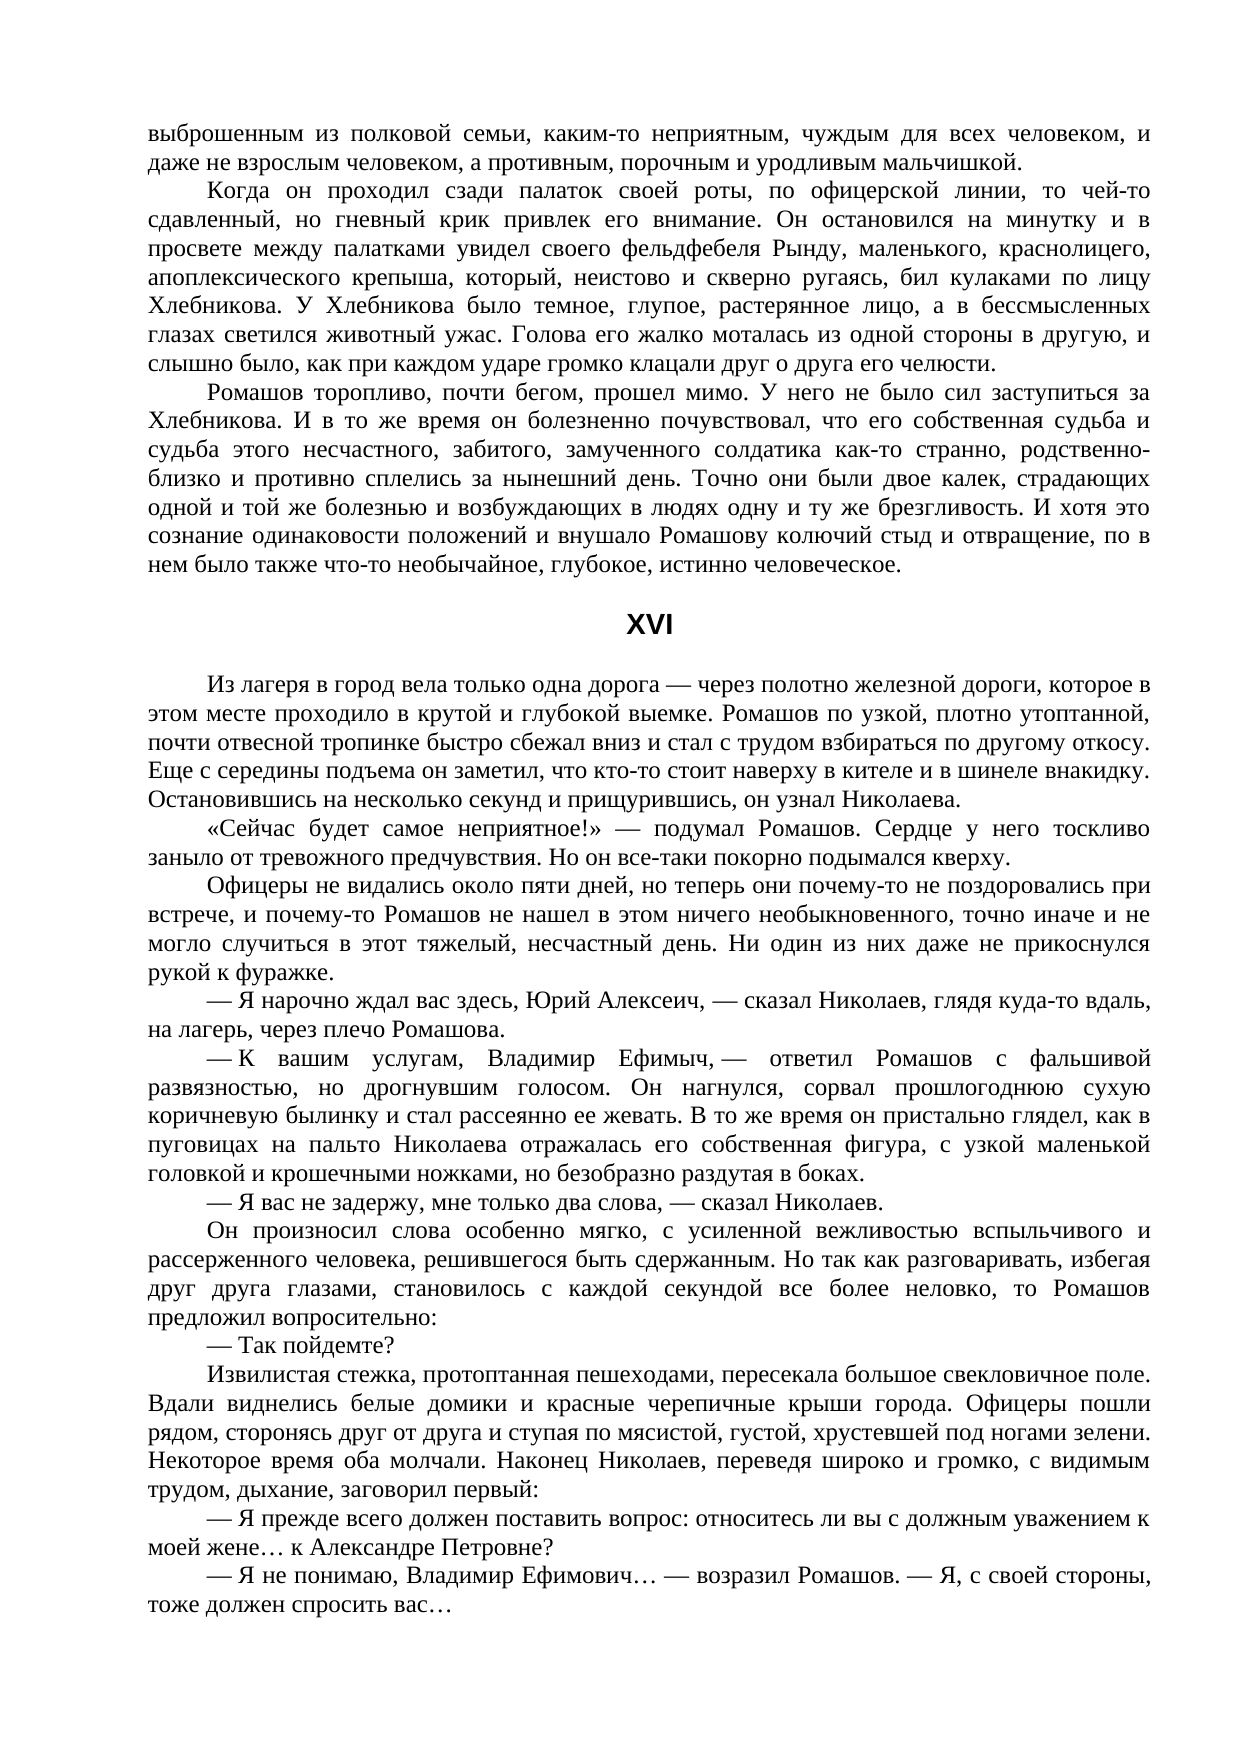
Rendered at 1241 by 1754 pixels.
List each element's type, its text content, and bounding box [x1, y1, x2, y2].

text Когда он проходил сзади палаток своей роты, по офицерской линии, то чей-то сдавленный, но гневный крик привлек его внимание. Он остановился на минутку и в просвете между палатками увидел своего фельдфебеля Рынду, маленького, краснолицего, апоплексического крепыша, который, неистово и скверно ругаясь, бил кулаками по лицу Хлебникова. У Хлебникова было темное, глупое, растерянное лицо, а в бессмысленных глазах светился животный ужас. Голова его жалко моталась из одной стороны в другую, и слышно было, как при каждом ударе громко клацали друг о друга его челюсти. [148, 176, 1152, 377]
text — К вашим услугам, Владимир Ефимыч, — ответил Ромашов с фальшивой развязностью, но дрогнувшим голосом. Он нагнулся, сорвал прошлогоднюю сухую коричневую былинку и стал рассеянно ее жевать. В то же время он пристально глядел, как в пуговицах на пальто Николаева отражалась его собственная фигура, с узкой маленькой головкой и крошечными ножками, но безобразно раздутая в боках. [148, 1043, 1152, 1187]
subtitle XVI [148, 607, 1152, 640]
text Извилистая стежка, протоптанная пешеходами, пересекала большое свекловичное поле. Вдали виднелись белые домики и красные черепичные крыши города. Офицеры пошли рядом, сторонясь друг от друга и ступая по мясистой, густой, хрустевшей под ногами зелени. Некоторое время оба молчали. Наконец Николаев, переведя широко и громко, с видимым трудом, дыхание, заговорил первый: [148, 1359, 1152, 1503]
text — Так пойдемте? [148, 1330, 1152, 1359]
text — Я не понимаю, Владимир Ефимович… — возразил Ромашов. — Я, с своей стороны, тоже должен спросить вас… [148, 1560, 1152, 1618]
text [148, 118, 1152, 176]
text Он произносил слова особенно мягко, с усиленной вежливостью вспыльчивого и рассерженного человека, решившегося быть сдержанным. Но так как разговаривать, избегая друг друга глазами, становилось с каждой секундой все более неловко, то Ромашов предложил вопросительно: [148, 1215, 1152, 1330]
text — Я прежде всего должен поставить вопрос: относитесь ли вы с должным уважением к моей жене… к Александре Петровне? [148, 1503, 1152, 1560]
text — Я вас не задержу, мне только два слова, — сказал Николаев. [148, 1187, 1152, 1215]
text Ромашов торопливо, почти бегом, прошел мимо. У него не было сил заступиться за Хлебникова. И в то же время он болезненно почувствовал, что его собственная судьба и судьба этого несчастного, забитого, замученного солдатика как-то странно, родственно-близко и противно сплелись за нынешний день. Точно они были двое калек, страдающих одной и той же болезнью и возбуждающих в людях одну и ту же брезгливость. И хотя это сознание одинаковости положений и внушало Ромашову колючий стыд и отвращение, по в нем было также что-то необычайное, глубокое, истинно человеческое. [148, 377, 1152, 578]
text — Я нарочно ждал вас здесь, Юрий Алексеич, — сказал Николаев, глядя куда-то вдаль, на лагерь, через плечо Ромашова. [148, 985, 1152, 1043]
text Из лагеря в город вела только одна дорога — через полотно железной дороги, которое в этом месте проходило в крутой и глубокой выемке. Ромашов по узкой, плотно утоптанной, почти отвесной тропинке быстро сбежал вниз и стал с трудом взбираться по другому откосу. Еще с середины подъема он заметил, что кто-то стоит наверху в кителе и в шинеле внакидку. Остановившись на несколько секунд и прищурившись, он узнал Николаева. [148, 669, 1152, 813]
text Офицеры не видались около пяти дней, но теперь они почему-то не поздоровались при встрече, и почему-то Ромашов не нашел в этом ничего необыкновенного, точно иначе и не могло случиться в этот тяжелый, несчастный день. Ни один из них даже не прикоснулся рукой к фуражке. [148, 870, 1152, 985]
text «Сейчас будет самое неприятное!» — подумал Ромашов. Сердце у него тоскливо заныло от тревожного предчувствия. Но он все-таки покорно подымался кверху. [148, 813, 1152, 870]
